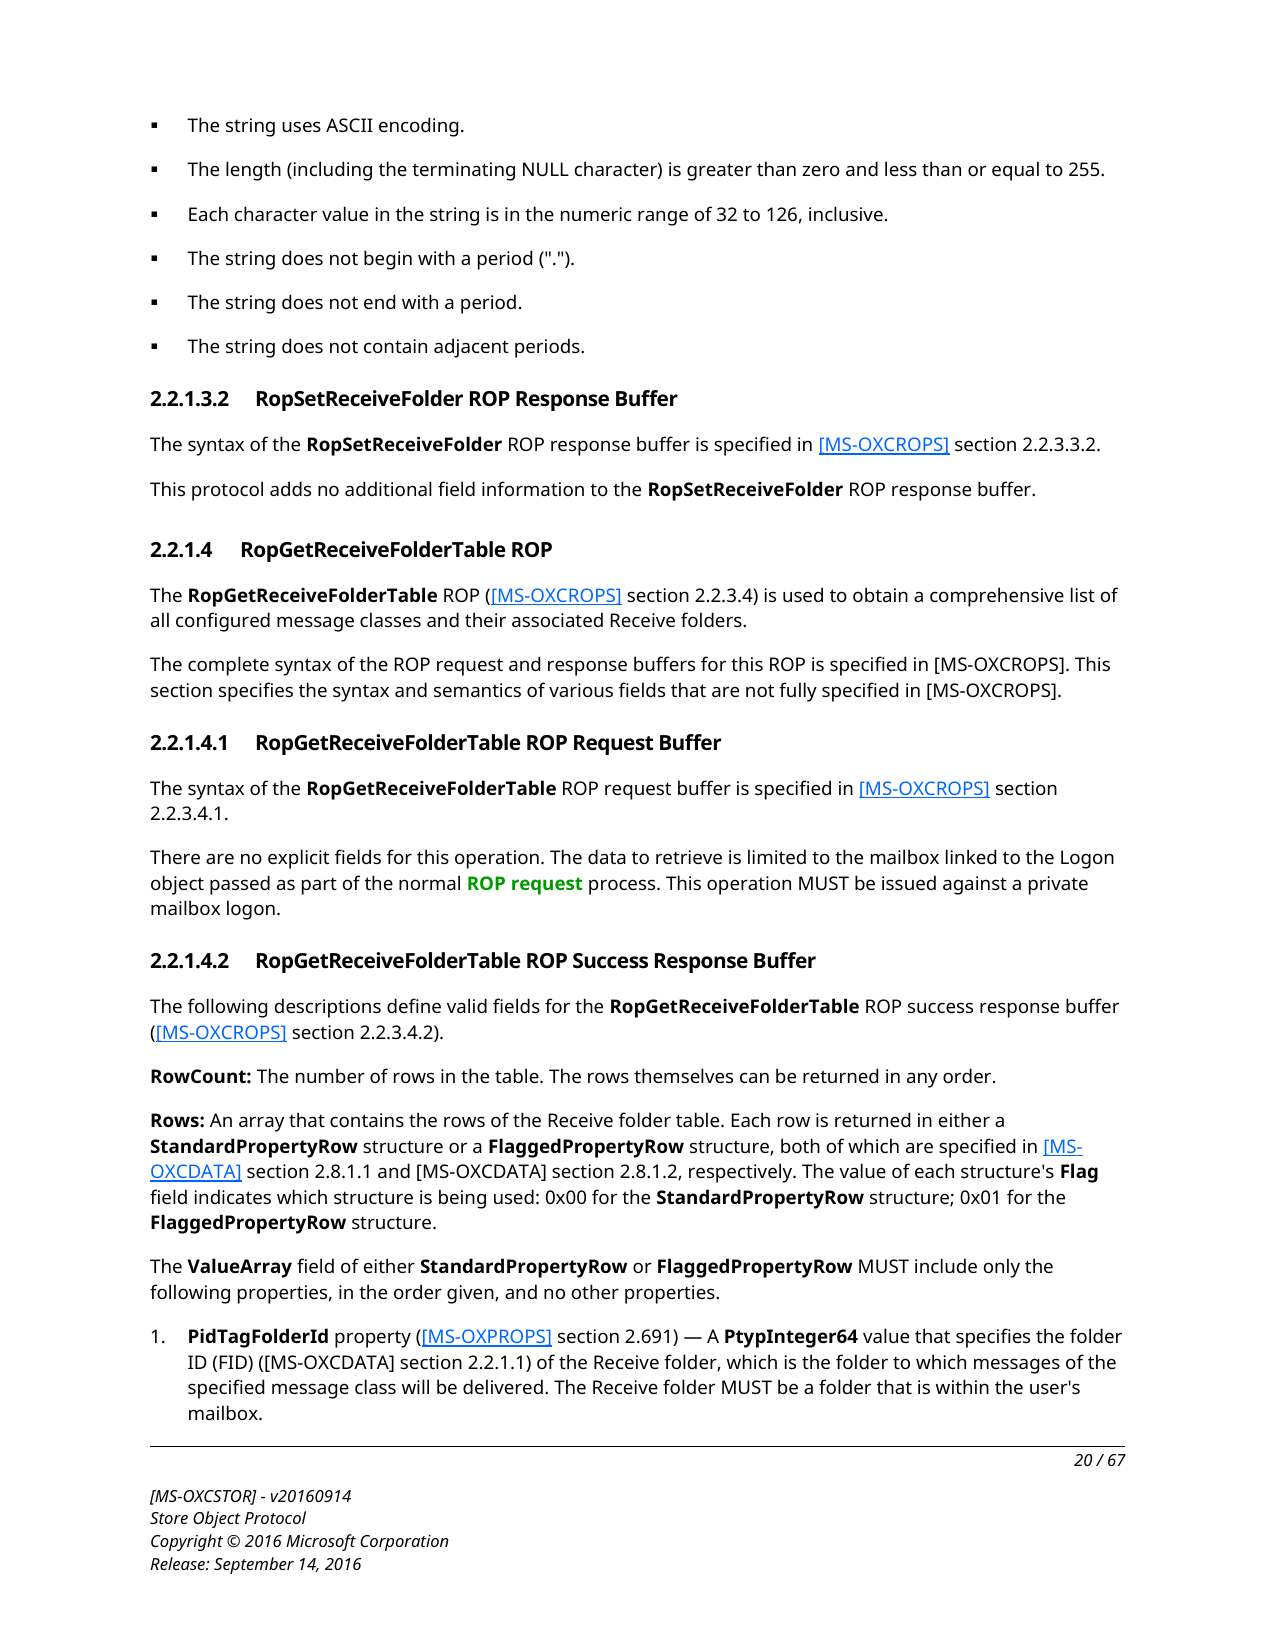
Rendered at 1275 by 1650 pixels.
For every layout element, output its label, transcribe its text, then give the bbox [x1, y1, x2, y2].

subtitle RopGetReceiveFolderTable ROP [150, 535, 1125, 563]
text The ValueArray field of either StandardPropertyRow or FlaggedPropertyRow MUST include only the following properties, in the order given, and no other properties. [150, 1254, 1125, 1305]
text Rows: An array that contains the rows of the Receive folder table. Each row is returned in either a StandardPropertyRow structure or a FlaggedPropertyRow structure, both of which are specified in [MS-OXCDATA] section 2.8.1.1 and [MS-OXCDATA] section 2.8.1.2, respectively. The value of each structure's Flag field indicates which structure is being used: 0x00 for the StandardPropertyRow structure; 0x01 for the FlaggedPropertyRow structure. [150, 1107, 1125, 1235]
subtitle RopSetReceiveFolder ROP Response Buffer [150, 384, 1125, 413]
text The syntax of the RopSetReceiveFolder ROP response buffer is specified in [MS-OXCROPS] section 2.2.3.3.2. [150, 432, 1125, 457]
list Each character value in the string is in the numeric range of 32 to 126, inclusive. [150, 201, 1125, 227]
text There are no explicit fields for this operation. The data to retrieve is limited to the mailbox linked to the Logon object passed as part of the normal ROP request process. This operation MUST be issued against a private mailbox logon. [150, 845, 1125, 921]
list The string does not begin with a period ("."). [150, 245, 1125, 271]
text The complete syntax of the ROP request and response buffers for this ROP is specified in [MS-OXCROPS]. This section specifies the syntax and semantics of various fields that are not fully specified in [MS-OXCROPS]. [150, 652, 1125, 703]
text This protocol adds no additional field information to the RopSetReceiveFolder ROP response buffer. [150, 476, 1125, 501]
text The syntax of the RopGetReceiveFolderTable ROP request buffer is specified in [MS-OXCROPS] section 2.2.3.4.1. [150, 775, 1125, 826]
subtitle RopGetReceiveFolderTable ROP Success Response Buffer [150, 946, 1125, 975]
subtitle RopGetReceiveFolderTable ROP Request Buffer [150, 728, 1125, 756]
text The following descriptions define valid fields for the RopGetReceiveFolderTable ROP success response buffer ([MS-OXCROPS] section 2.2.3.4.2). [150, 993, 1125, 1044]
text The RopGetReceiveFolderTable ROP ([MS-OXCROPS] section 2.2.3.4) is used to obtain a comprehensive list of all configured message classes and their associated Receive folders. [150, 582, 1125, 633]
list PidTagFolderId property ([MS-OXPROPS] section 2.691) — A PtypInteger64 value that specifies the folder ID (FID) ([MS-OXCDATA] section 2.2.1.1) of the Receive folder, which is the folder to which messages of the specified message class will be delivered. The Receive folder MUST be a folder that is within the user's mailbox. [150, 1324, 1125, 1426]
text RowCount: The number of rows in the table. The rows themselves can be returned in any order. [150, 1063, 1125, 1089]
list The length (including the terminating NULL character) is greater than zero and less than or equal to 255. [150, 157, 1125, 182]
list The string does not contain adjacent periods. [150, 334, 1125, 359]
list The string does not end with a period. [150, 289, 1125, 315]
list The string uses ASCII encoding. [150, 112, 1125, 138]
